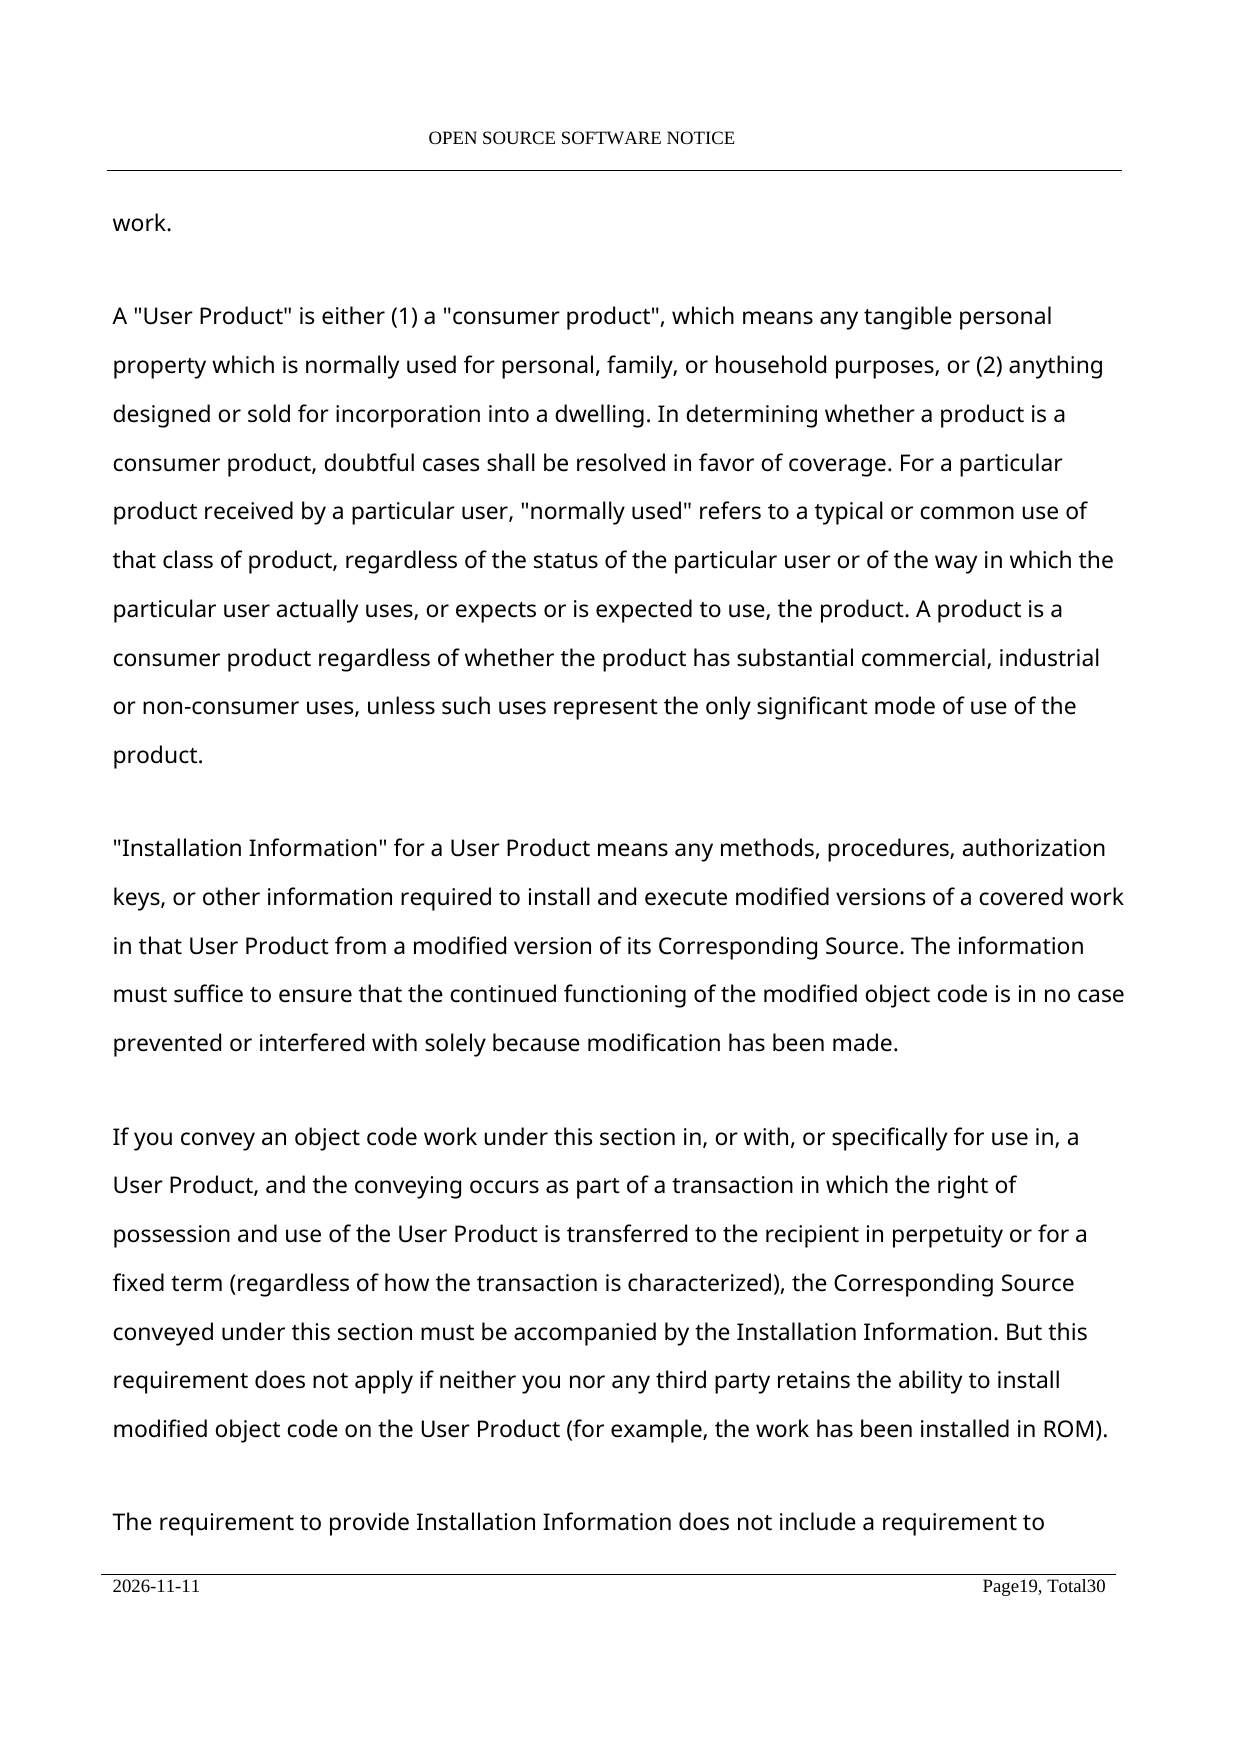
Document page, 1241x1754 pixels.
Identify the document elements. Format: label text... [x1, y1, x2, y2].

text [112, 206, 1128, 239]
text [112, 1506, 1128, 1538]
text If you convey an object code work under this section in, or with, or specifically for use in, a User Product, and the conveying occurs as part of a transaction in which the right of possession and use of the User Product is transferred to the recipient in perpetuity or for a fixed term (regardless of how the transaction is characterized), the Corresponding Source conveyed under this section must be accompanied by the Installation Information. But this requirement does not apply if neither you nor any third party retains the ability to install modified object code on the User Product (for example, the work has been installed in ROM). [112, 1120, 1128, 1445]
text A "User Product" is either (1) a "consumer product", which means any tangible personal property which is normally used for personal, family, or household purposes, or (2) anything designed or sold for incorporation into a dwelling. In determining whether a product is a consumer product, doubtful cases shall be resolved in favor of coverage. For a particular product received by a particular user, "normally used" refers to a typical or common use of that class of product, regardless of the status of the particular user or of the way in which the particular user actually uses, or expects or is expected to use, the product. A product is a consumer product regardless of whether the product has substantial commercial, industrial or non-consumer uses, unless such uses represent the only significant mode of use of the product. [112, 299, 1128, 771]
text "Installation Information" for a User Product means any methods, procedures, authorization keys, or other information required to install and execute modified versions of a covered work in that User Product from a modified version of its Corresponding Source. The information must suffice to ensure that the continued functioning of the modified object code is in no case prevented or interfered with solely because modification has been made. [112, 832, 1128, 1059]
